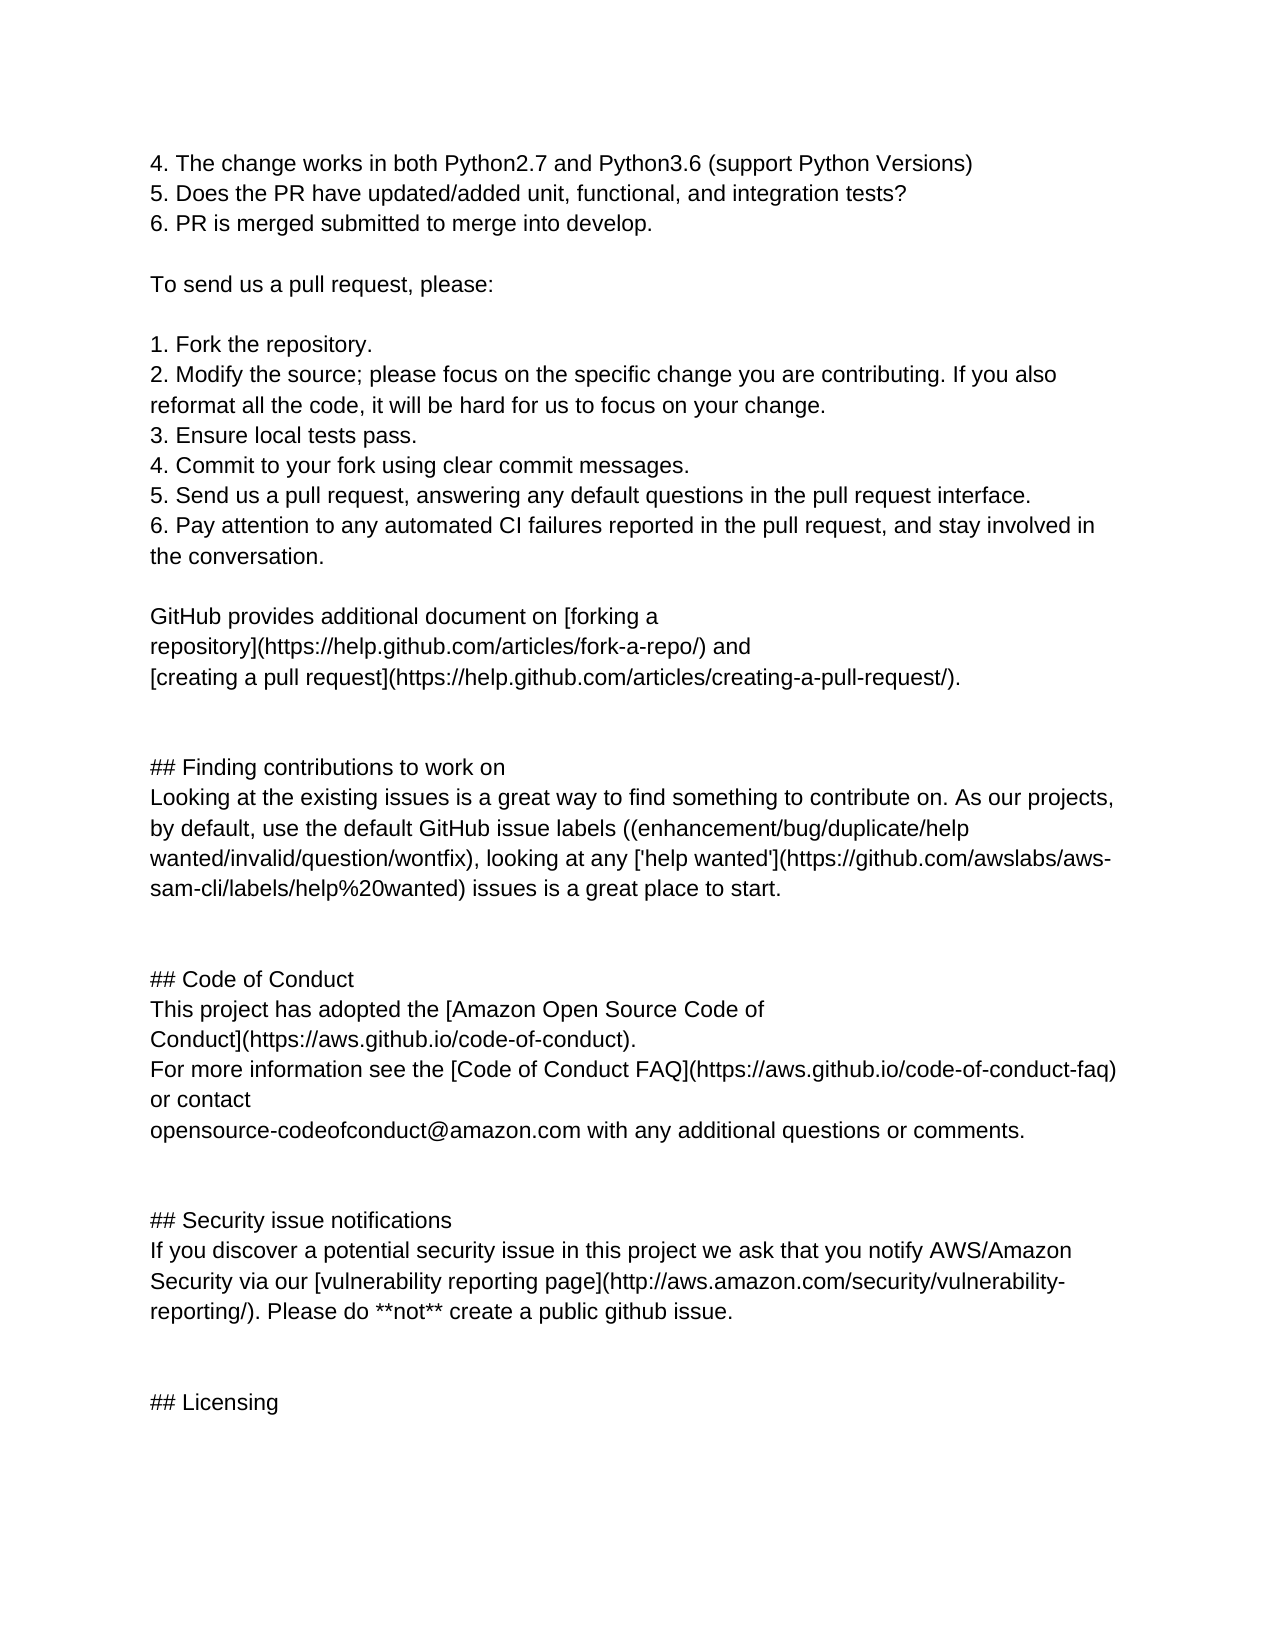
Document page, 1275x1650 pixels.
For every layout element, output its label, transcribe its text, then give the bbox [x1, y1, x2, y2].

text ## Security issue notifications [150, 1207, 1125, 1234]
text 3. Ensure local tests pass. [150, 422, 1125, 448]
text ## Finding contributions to work on [150, 754, 1125, 781]
text 5. Does the PR have updated/added unit, functional, and integration tests? [150, 180, 1125, 207]
text 1. Fork the repository. [150, 331, 1125, 358]
text 6. Pay attention to any automated CI failures reported in the pull request, and stay involved in the conversation. [150, 512, 1125, 569]
text 4. Commit to your fork using clear commit messages. [150, 452, 1125, 478]
text [creating a pull request](https://help.github.com/articles/creating-a-pull-request/). [150, 663, 1125, 690]
text 2. Modify the source; please focus on the specific change you are contributing. If you also reformat all the code, it will be hard for us to focus on your change. [150, 361, 1125, 418]
text GitHub provides additional document on [forking a repository](https://help.github.com/articles/fork-a-repo/) and [150, 603, 1125, 660]
text 5. Send us a pull request, answering any default questions in the pull request interface. [150, 482, 1125, 509]
text ## Licensing [150, 1388, 1125, 1415]
text Looking at the existing issues is a great way to find something to contribute on. As our projects, by default, use the default GitHub issue labels ((enhancement/bug/duplicate/help wanted/invalid/question/wontfix), looking at any ['help wanted'](https://github.com/awslabs/aws-sam-cli/labels/help%20wanted) issues is a great place to start. [150, 784, 1125, 901]
text opensource-codeofconduct@amazon.com with any additional questions or comments. [150, 1117, 1125, 1143]
text ## Code of Conduct [150, 966, 1125, 992]
text 6. PR is merged submitted to merge into develop. [150, 210, 1125, 237]
text This project has adopted the [Amazon Open Source Code of Conduct](https://aws.github.io/code-of-conduct). [150, 996, 1125, 1052]
text To send us a pull request, please: [150, 271, 1125, 297]
text For more information see the [Code of Conduct FAQ](https://aws.github.io/code-of-conduct-faq) or contact [150, 1056, 1125, 1113]
text 4. The change works in both Python2.7 and Python3.6 (support Python Versions) [150, 150, 1125, 176]
text If you discover a potential security issue in this project we ask that you notify AWS/Amazon Security via our [vulnerability reporting page](http://aws.amazon.com/security/vulnerability-reporting/). Please do **not** create a public github issue. [150, 1237, 1125, 1324]
